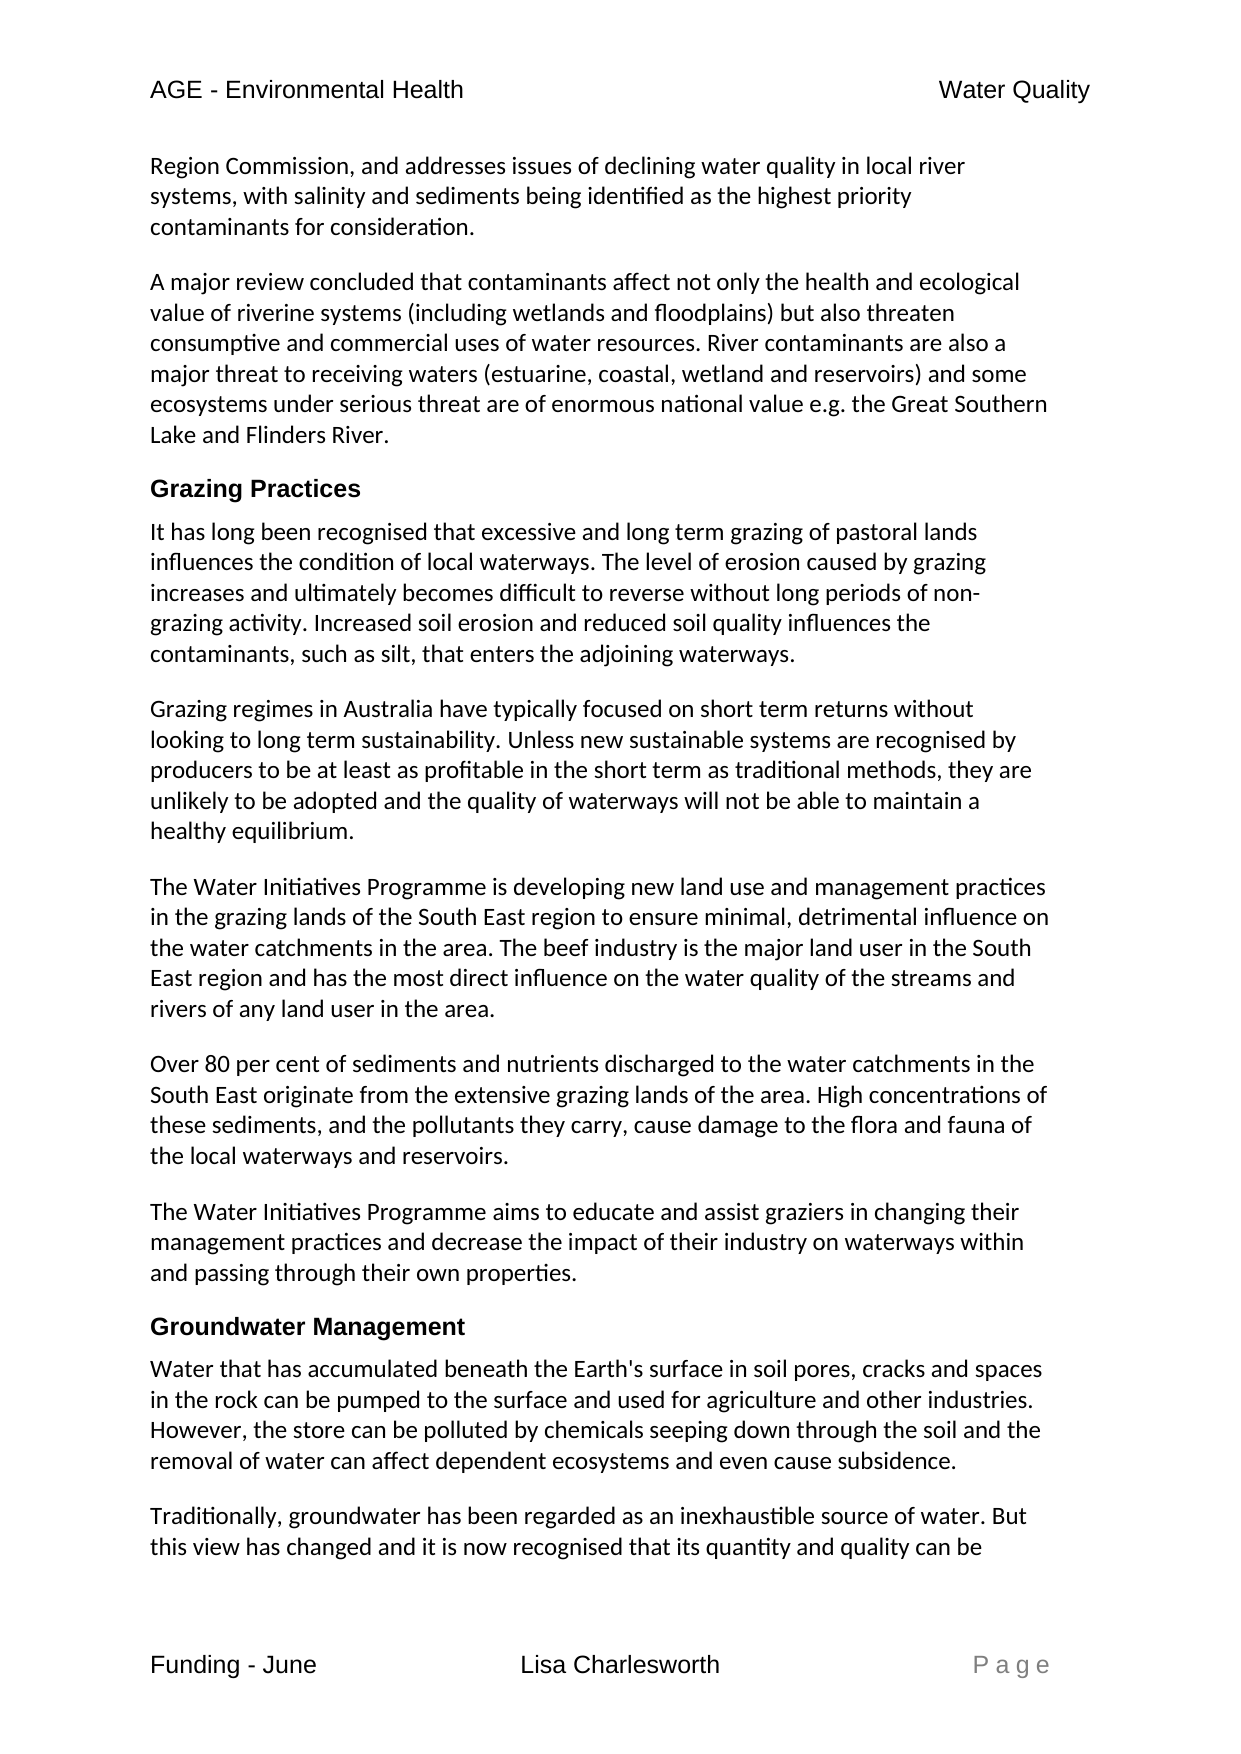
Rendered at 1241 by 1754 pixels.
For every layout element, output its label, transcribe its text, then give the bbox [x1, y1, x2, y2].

text The Water Initiatives Programme aims to educate and assist graziers in changing their management practices and decrease the impact of their industry on waterways within and passing through their own properties. [150, 1196, 1051, 1287]
subtitle Grazing Practices [150, 474, 1051, 503]
text A major review concluded that contaminants affect not only the health and ecological value of riverine systems (including wetlands and floodplains) but also threaten consumptive and commercial uses of water resources. River contaminants are also a major threat to receiving waters (estuarine, coastal, wetland and reservoirs) and some ecosystems under serious threat are of enormous national value e.g. the Great Southern Lake and Flinders River. [150, 266, 1051, 449]
text Grazing regimes in Australia have typically focused on short term returns without looking to long term sustainability. Unless new sustainable systems are recognised by producers to be at least as profitable in the short term as traditional methods, they are unlikely to be adopted and the quality of waterways will not be able to maintain a healthy equilibrium. [150, 693, 1051, 846]
subtitle Groundwater Management [150, 1312, 1051, 1341]
text It has long been recognised that excessive and long term grazing of pastoral lands influences the condition of local waterways. The level of erosion caused by grazing increases and ultimately becomes difficult to reverse without long periods of non-grazing activity. Increased soil erosion and reduced soil quality influences the contaminants, such as silt, that enters the adjoining waterways. [150, 516, 1051, 668]
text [150, 150, 1051, 241]
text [150, 1501, 1051, 1562]
text Water that has accumulated beneath the Earth's surface in soil pores, cracks and spaces in the rock can be pumped to the surface and used for agriculture and other industries. However, the store can be polluted by chemicals seeping down through the soil and the removal of water can affect dependent ecosystems and even cause subsidence. [150, 1353, 1051, 1476]
text Over 80 per cent of sediments and nutrients discharged to the water catchments in the South East originate from the extensive grazing lands of the area. High concentrations of these sediments, and the pollutants they carry, cause damage to the flora and fauna of the local waterways and reservoirs. [150, 1048, 1051, 1171]
text The Water Initiatives Programme is developing new land use and management practices in the grazing lands of the South East region to ensure minimal, detrimental influence on the water catchments in the area. The beef industry is the major land user in the South East region and has the most direct influence on the water quality of the streams and rivers of any land user in the area. [150, 871, 1051, 1023]
